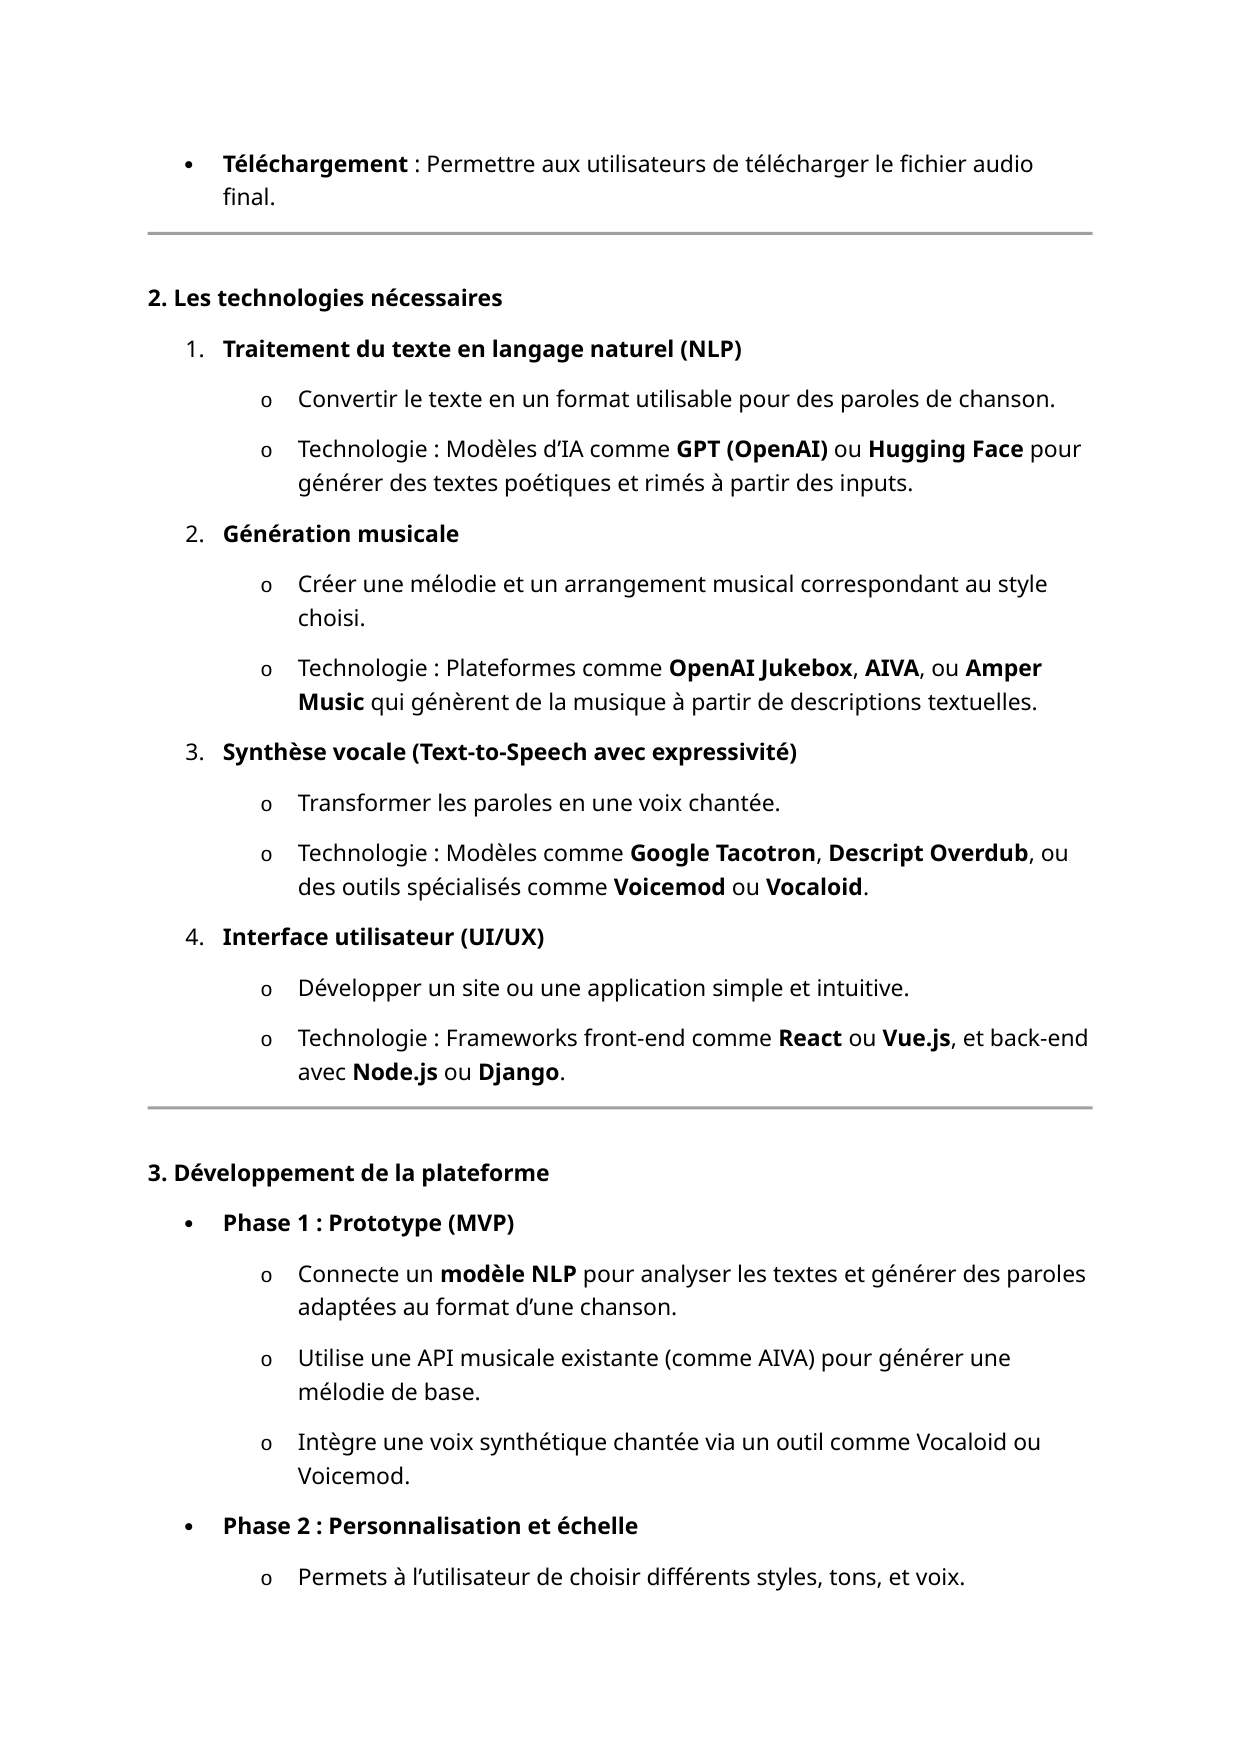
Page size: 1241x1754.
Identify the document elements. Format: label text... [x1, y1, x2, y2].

list Intègre une voix synthétique chantée via un outil comme Vocaloid ou Voicemod. [260, 1426, 1093, 1491]
list Phase 2 : Personnalisation et échelle [185, 1510, 1093, 1541]
text 3. Développement de la plateforme [148, 1157, 1093, 1188]
list Utilise une API musicale existante (comme AIVA) pour générer une mélodie de base. [260, 1342, 1093, 1407]
list Technologie : Plateformes comme OpenAI Jukebox, AIVA, ou Amper Music qui génèrent de la musique à partir de descriptions textuelles. [260, 652, 1093, 717]
list Phase 1 : Prototype (MVP) [185, 1207, 1093, 1238]
list Technologie : Modèles d’IA comme GPT (OpenAI) ou Hugging Face pour générer des textes poétiques et rimés à partir des inputs. [260, 433, 1093, 498]
list Technologie : Modèles comme Google Tacotron, Descript Overdub, ou des outils spécialisés comme Voicemod ou Vocaloid. [260, 837, 1093, 902]
list Développer un site ou une application simple et intuitive. [260, 972, 1093, 1003]
list Créer une mélodie et un arrangement musical correspondant au style choisi. [260, 568, 1093, 633]
list Transformer les paroles en une voix chantée. [260, 787, 1093, 818]
list Permets à l’utilisateur de choisir différents styles, tons, et voix. [260, 1561, 1093, 1592]
list Convertir le texte en un format utilisable pour des paroles de chanson. [260, 383, 1093, 414]
text 2. Les technologies nécessaires [148, 282, 1093, 313]
list Connecte un modèle NLP pour analyser les textes et générer des paroles adaptées au format d’une chanson. [260, 1258, 1093, 1323]
list Téléchargement : Permettre aux utilisateurs de télécharger le fichier audio final. [185, 148, 1093, 213]
list Synthèse vocale (Text-to-Speech avec expressivité) [185, 736, 1093, 768]
list Traitement du texte en langage naturel (NLP) [185, 333, 1093, 364]
list Génération musicale [185, 518, 1093, 549]
list Technologie : Frameworks front-end comme React ou Vue.js, et back-end avec Node.js ou Django. [260, 1022, 1093, 1087]
list Interface utilisateur (UI/UX) [185, 921, 1093, 953]
